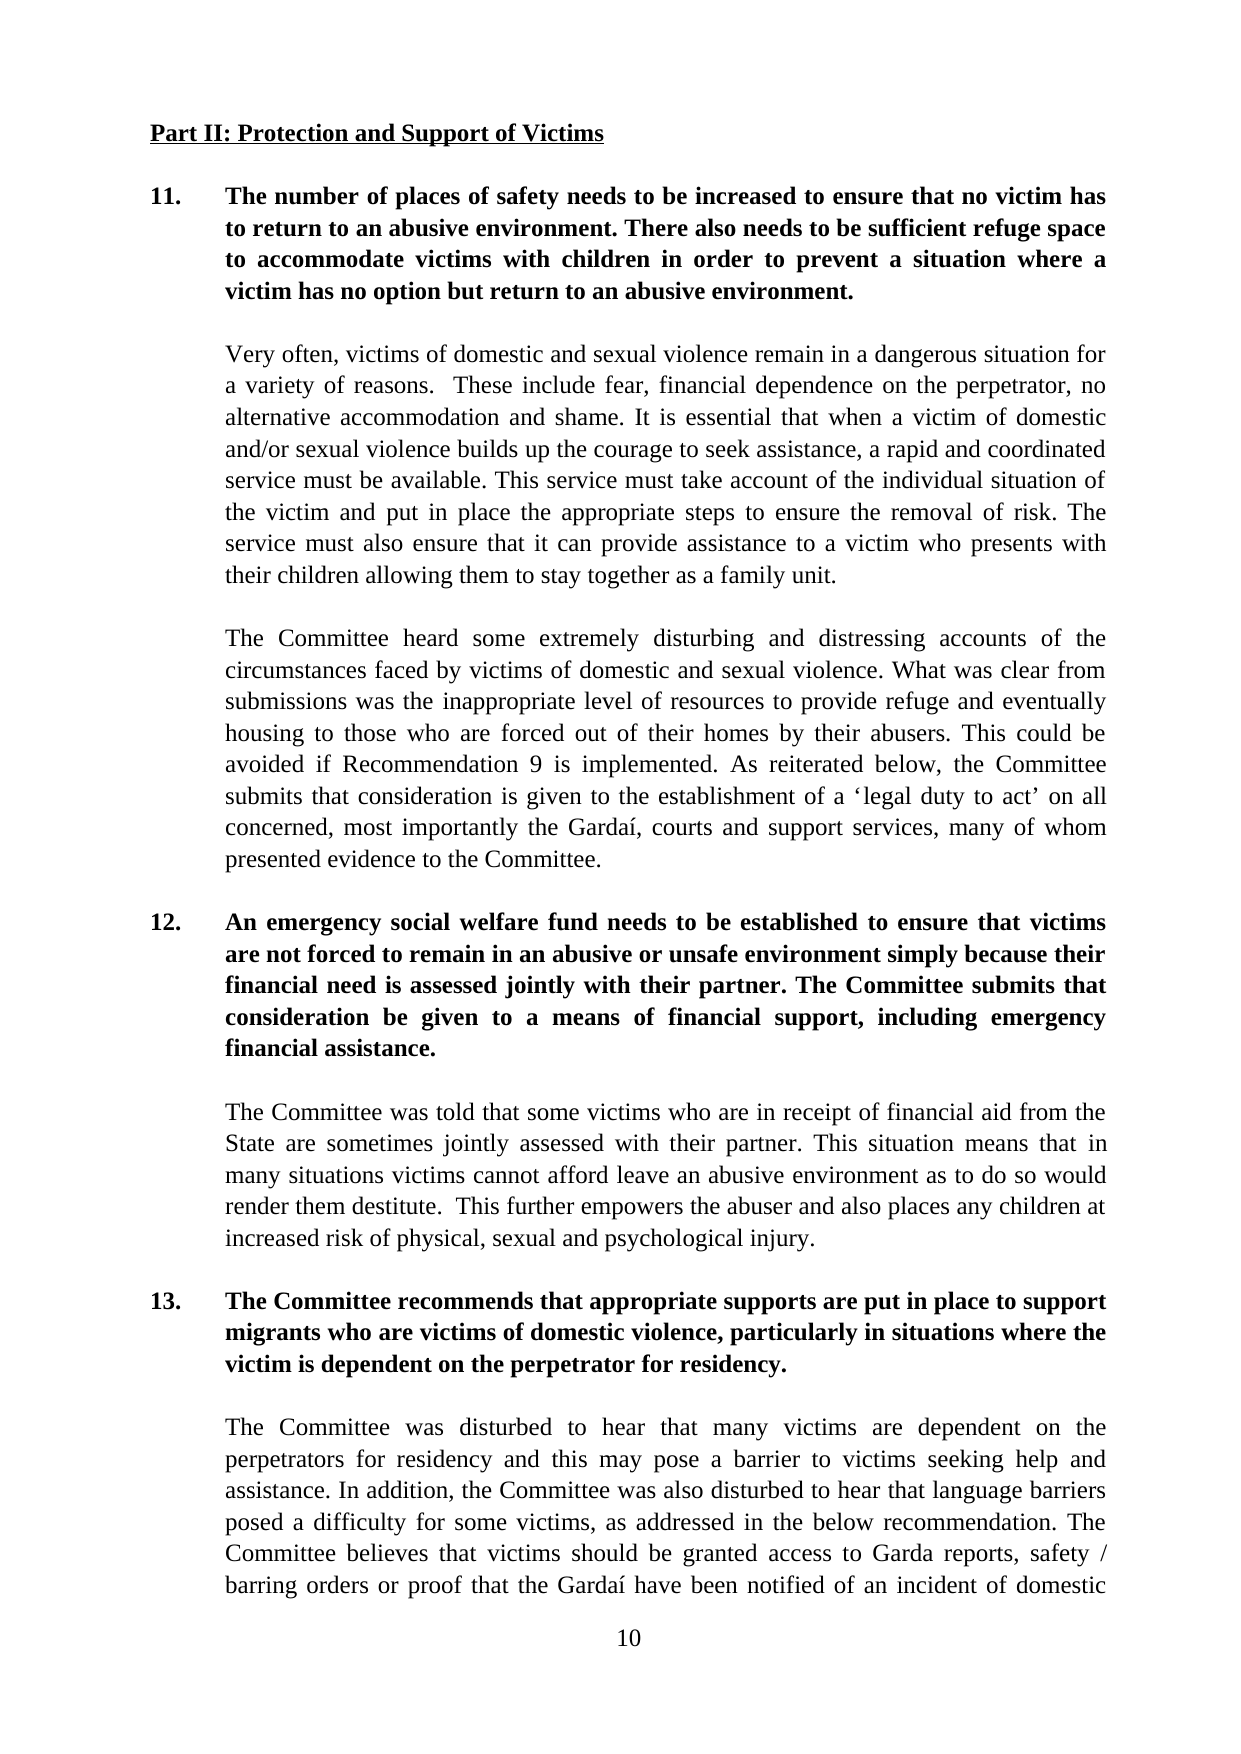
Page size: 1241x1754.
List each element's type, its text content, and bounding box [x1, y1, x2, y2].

list The number of places of safety needs to be increased to ensure that no victim has to return to an abusive environment. There also needs to be sufficient refuge space to accommodate victims with children in order to prevent a situation where a victim has no option but return to an abusive environment. [150, 181, 1107, 305]
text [225, 1412, 1107, 1599]
text The Committee was told that some victims who are in receipt of financial aid from the State are sometimes jointly assessed with their partner. This situation means that in many situations victims cannot afford leave an abusive environment as to do so would render them destitute. This further empowers the abuser and also places any children at increased risk of physical, sexual and psychological injury. [225, 1097, 1107, 1252]
text Part II: Protection and Support of Victims [150, 118, 1107, 147]
text Very often, victims of domestic and sexual violence remain in a dangerous situation for a variety of reasons. These include fear, financial dependence on the perpetrator, no alternative accommodation and shame. It is essential that when a victim of domestic and/or sexual violence builds up the courage to seek assistance, a rapid and coordinated service must be available. This service must take account of the individual situation of the victim and put in place the appropriate steps to ensure the removal of risk. The service must also ensure that it can provide assistance to a victim who presents with their children allowing them to stay together as a family unit. [225, 339, 1107, 589]
list The Committee recommends that appropriate supports are put in place to support migrants who are victims of domestic violence, particularly in situations where the victim is dependent on the perpetrator for residency. [150, 1286, 1107, 1378]
text The Committee heard some extremely disturbing and distressing accounts of the circumstances faced by victims of domestic and sexual violence. What was clear from submissions was the inappropriate level of resources to provide refuge and eventually housing to those who are forced out of their homes by their abusers. This could be avoided if Recommendation 9 is implemented. As reiterated below, the Committee submits that consideration is given to the establishment of a ‘legal duty to act’ on all concerned, most importantly the Gardaí, courts and support services, many of whom presented evidence to the Committee. [225, 623, 1107, 873]
list An emergency social welfare fund needs to be established to ensure that victims are not forced to remain in an abusive or unsafe environment simply because their financial need is assessed jointly with their partner. The Committee submits that consideration be given to a means of financial support, including emergency financial assistance. [150, 907, 1107, 1062]
